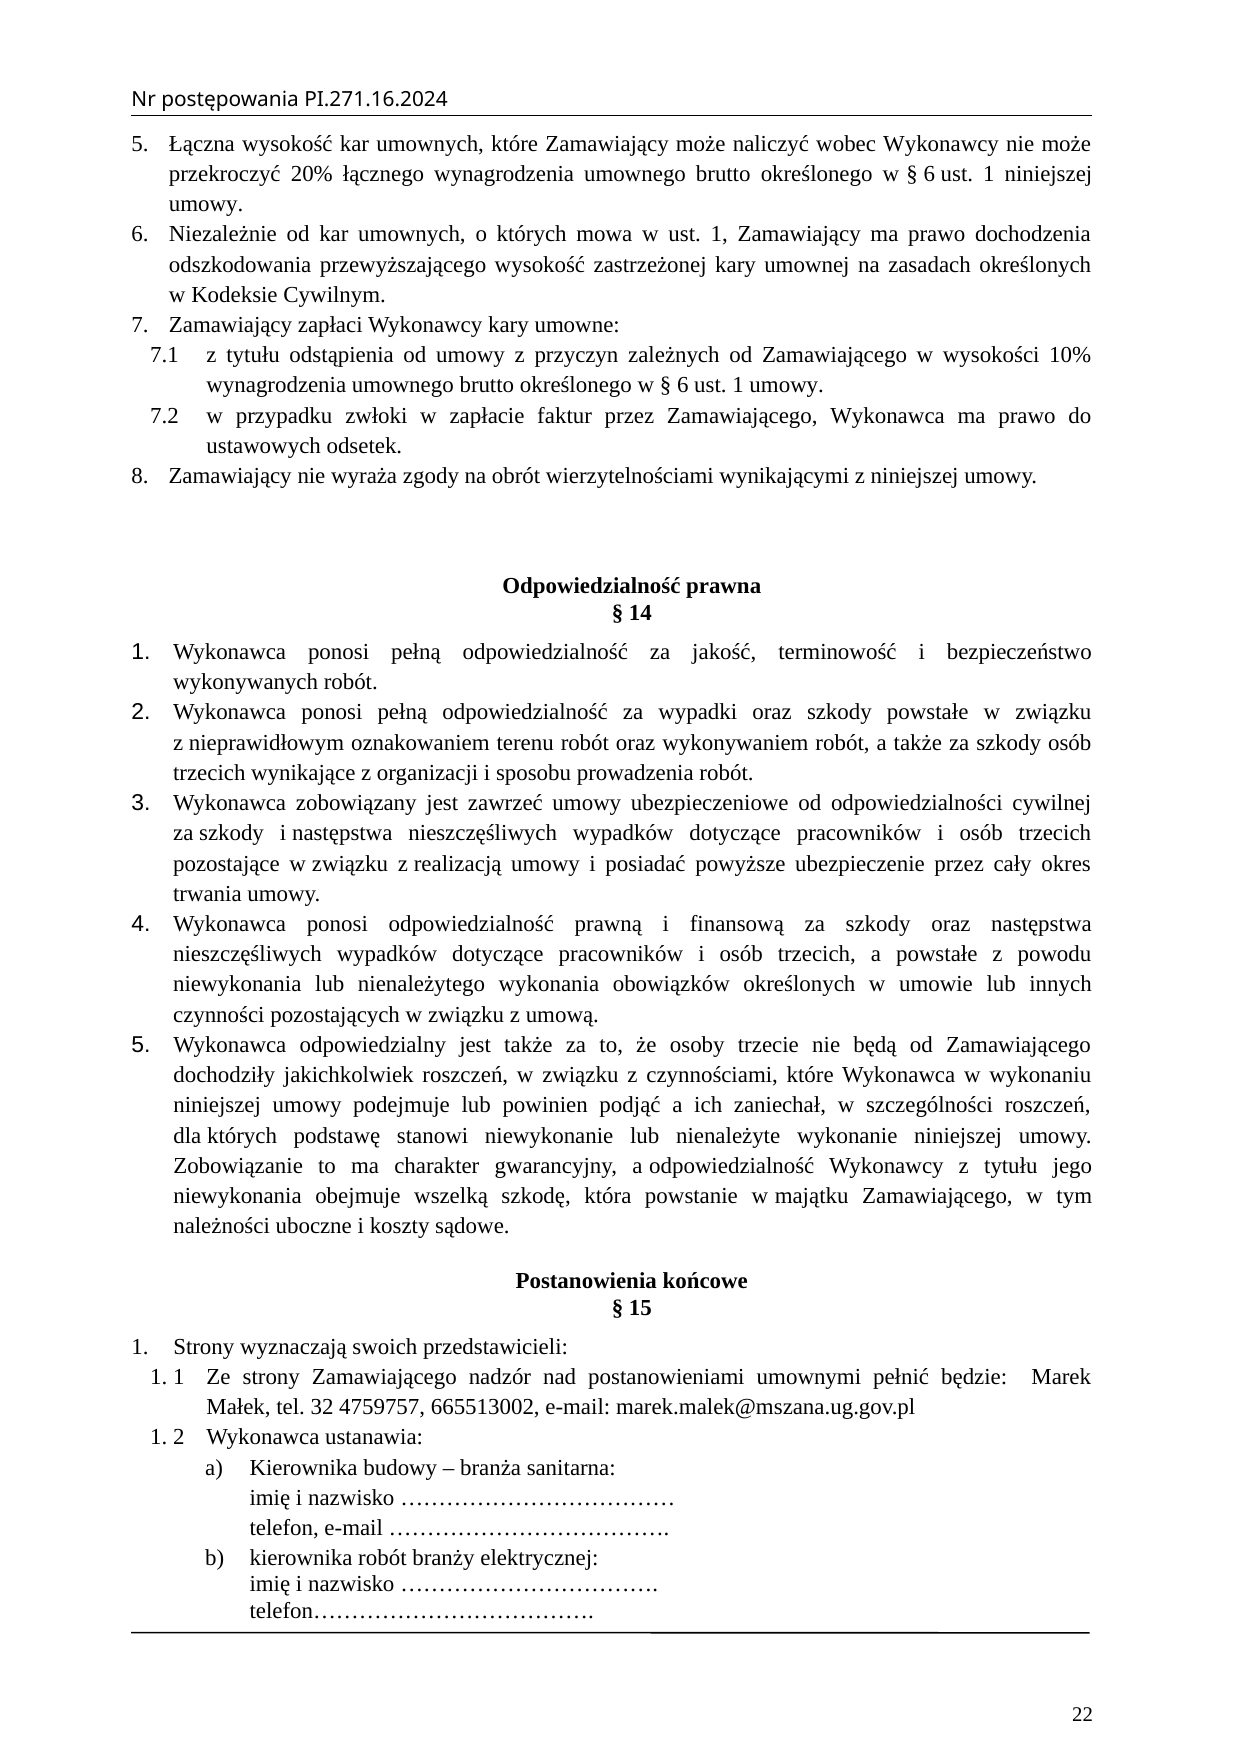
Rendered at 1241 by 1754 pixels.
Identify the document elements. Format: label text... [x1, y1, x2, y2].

list Strony wyznaczają swoich przedstawicieli: [131, 1333, 1092, 1359]
list Wykonawca zobowiązany jest zawrzeć umowy ubezpieczeniowe od odpowiedzialności cywilnej za szkody i następstwa nieszczęśliwych wypadków dotyczące pracowników i osób trzecich pozostające w związku z realizacją umowy i posiadać powyższe ubezpieczenie przez cały okres trwania umowy. [131, 789, 1092, 906]
list Zamawiający nie wyraża zgody na obrót wierzytelnościami wynikającymi z niniejszej umowy. [131, 462, 1092, 488]
list imię i nazwisko ……………………………. [205, 1571, 1092, 1597]
list telefon………………………………. [206, 1597, 1092, 1623]
subtitle § 14 [171, 599, 1092, 625]
list imię i nazwisko ……………………………… [206, 1484, 1092, 1510]
list Łączna wysokość kar umownych, które Zamawiający może naliczyć wobec Wykonawcy nie może przekroczyć 20% łącznego wynagrodzenia umownego brutto określonego w § 6 ust. 1 niniejszej umowy. [131, 130, 1092, 217]
subtitle Postanowienia końcowe [171, 1267, 1092, 1294]
list kierownika robót branży elektrycznej: [205, 1544, 1092, 1571]
list Wykonawca odpowiedzialny jest także za to, że osoby trzecie nie będą od Zamawiającego dochodziły jakichkolwiek roszczeń, w związku z czynnościami, które Wykonawca w wykonaniu niniejszej umowy podejmuje lub powinien podjąć a ich zaniechał, w szczególności roszczeń, dla których podstawę stanowi niewykonanie lub nienależyte wykonanie niniejszej umowy. Zobowiązanie to ma charakter gwarancyjny, a odpowiedzialność Wykonawcy z tytułu jego niewykonania obejmuje wszelką szkodę, która powstanie w majątku Zamawiającego, w tym należności uboczne i koszty sądowe. [131, 1031, 1092, 1239]
subtitle Odpowiedzialność prawna [171, 573, 1092, 599]
list Wykonawca ponosi pełną odpowiedzialność za jakość, terminowość i bezpieczeństwo wykonywanych robót. [131, 638, 1092, 694]
list Wykonawca ponosi pełną odpowiedzialność za wypadki oraz szkody powstałe w związku z nieprawidłowym oznakowaniem terenu robót oraz wykonywaniem robót, a także za szkody osób trzecich wynikające z organizacji i sposobu prowadzenia robót. [131, 698, 1092, 785]
list Niezależnie od kar umownych, o których mowa w ust. 1, Zamawiający ma prawo dochodzenia odszkodowania przewyższającego wysokość zastrzeżonej kary umownej na zasadach określonych w Kodeksie Cywilnym. [131, 221, 1092, 307]
list Wykonawca ponosi odpowiedzialność prawną i finansową za szkody oraz następstwa nieszczęśliwych wypadków dotyczące pracowników i osób trzecich, a powstałe z powodu niewykonania lub nienależytego wykonania obowiązków określonych w umowie lub innych czynności pozostających w związku z umową. [131, 910, 1092, 1027]
list Wykonawca ustanawia: [150, 1423, 1092, 1450]
list Ze strony Zamawiającego nadzór nad postanowieniami umownymi pełnić będzie: Marek Małek, tel. 32 4759757, 665513002, e-mail: marek.malek@mszana.ug.gov.pl [150, 1363, 1092, 1419]
list w przypadku zwłoki w zapłacie faktur przez Zamawiającego, Wykonawca ma prawo do ustawowych odsetek. [150, 402, 1092, 458]
subtitle § 15 [171, 1294, 1092, 1320]
list Zamawiający zapłaci Wykonawcy kary umowne: [131, 311, 1092, 337]
list Kierownika budowy – branża sanitarna: [205, 1453, 1092, 1480]
list z tytułu odstąpienia od umowy z przyczyn zależnych od Zamawiającego w wysokości 10% wynagrodzenia umownego brutto określonego w § 6 ust. 1 umowy. [150, 341, 1092, 398]
list telefon, e-mail ………………………………. [206, 1514, 1092, 1540]
